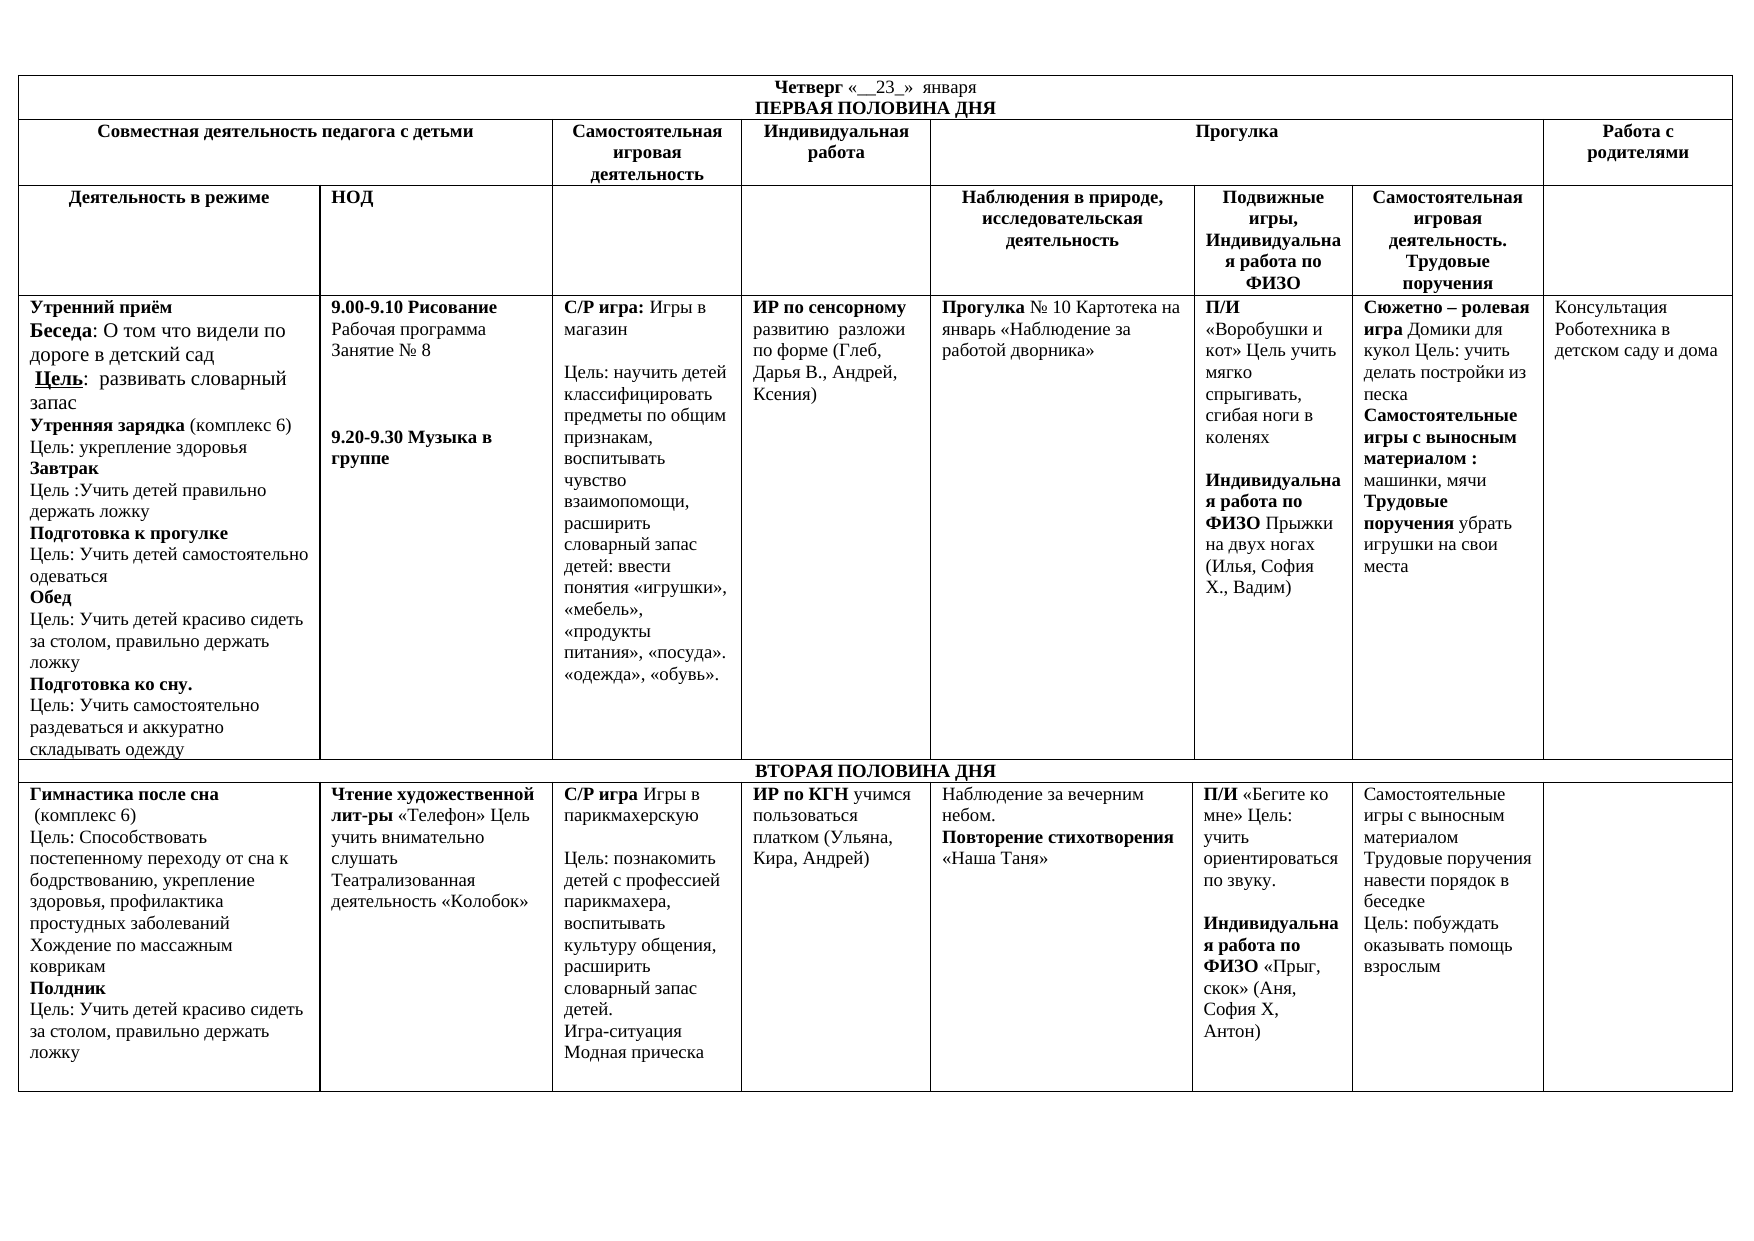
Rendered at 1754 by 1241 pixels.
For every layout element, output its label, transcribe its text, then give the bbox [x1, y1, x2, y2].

table_cell С/Р игра: Игры в магазин Цель: научить детей классифицировать предметы по общим признакам, воспитывать чувство взаимопомощи, расширить словарный запас детей: ввести понятия «игрушки», «мебель», «продукты питания», «посуда». «одежда», «обувь». [553, 296, 741, 759]
table_cell ИР по сенсорному развитию разложи по форме (Глеб, Дарья В., Андрей, Ксения) [742, 296, 930, 759]
table_cell [1544, 783, 1732, 1091]
table_cell [553, 186, 741, 295]
table_cell П/И «Бегите ко мне» Цель: учить ориентироваться по звуку. Индивидуальная работа по ФИЗО «Прыг, скок» (Аня, София Х, Антон) [1193, 783, 1352, 1091]
table_cell Индивидуальная работа [742, 120, 930, 184]
table_cell Наблюдения в природе, исследовательская деятельность [931, 186, 1194, 295]
table_cell Работа с родителями [1544, 120, 1732, 184]
table_cell ВТОРАЯ ПОЛОВИНА ДНЯ [19, 760, 1732, 782]
table_cell [742, 186, 930, 295]
table_cell Подвижные игры, Индивидуальная работа по ФИЗО [1195, 186, 1352, 295]
table_cell Самостоятельная игровая деятельность [553, 120, 741, 184]
table_cell Сюжетно – ролевая игра Домики для кукол Цель: учить делать постройки из песка Самостоятельные игры с выносным материалом : машинки, мячи Трудовые поручения убрать игрушки на свои места [1353, 296, 1543, 759]
table_cell [1544, 186, 1732, 295]
table_cell Чтение художественной лит-ры «Телефон» Цель учить внимательно слушать Театрализованная деятельность «Колобок» [321, 783, 552, 1091]
table_cell Утренний приём Беседа: О том что видели по дороге в детский сад Цель: развивать словарный запас Утренняя зарядка (комплекс 6) Цель: укрепление здоровья Завтрак Цель :Учить детей правильно держать ложку Подготовка к прогулке Цель: Учить детей самостоятельно одеваться Обед Цель: Учить детей красиво сидеть за столом, правильно держать ложку Подготовка ко сну. Цель: Учить самостоятельно раздеваться и аккуратно складывать одежду [19, 296, 319, 759]
table_cell Консультация Роботехника в детском саду и дома [1544, 296, 1732, 759]
table_cell Самостоятельные игры с выносным материалом Трудовые поручения навести порядок в беседке Цель: побуждать оказывать помощь взрослым [1353, 783, 1543, 1091]
table_cell Прогулка № 10 Картотека на январь «Наблюдение за работой дворника» [931, 296, 1194, 759]
table_cell Наблюдение за вечерним небом. Повторение стихотворения «Наша Таня» [931, 783, 1192, 1091]
table_header Четверг «__23_» января ПЕРВАЯ ПОЛОВИНА ДНЯ [19, 76, 1732, 119]
table_cell ИР по КГН учимся пользоваться платком (Ульяна, Кира, Андрей) [742, 783, 930, 1091]
table_cell Совместная деятельность педагога с детьми [19, 120, 552, 184]
table_cell Гимнастика после сна (комплекс 6) Цель: Способствовать постепенному переходу от сна к бодрствованию, укрепление здоровья, профилактика простудных заболеваний Хождение по массажным коврикам Полдник Цель: Учить детей красиво сидеть за столом, правильно держать ложку [19, 783, 319, 1091]
table_cell Деятельность в режиме [19, 186, 319, 295]
table_cell Самостоятельная игровая деятельность. Трудовые поручения [1353, 186, 1543, 295]
table_cell С/Р игра Игры в парикмахерскую Цель: познакомить детей с профессией парикмахера, воспитывать культуру общения, расширить словарный запас детей. Игра-ситуация Модная прическа [553, 783, 741, 1091]
table_cell П/И «Воробушки и кот» Цель учить мягко спрыгивать, сгибая ноги в коленях Индивидуальная работа по ФИЗО Прыжки на двух ногах (Илья, София Х., Вадим) [1195, 296, 1352, 759]
table_cell НОД [321, 186, 552, 295]
table_cell Прогулка [931, 120, 1543, 184]
table_cell 9.00-9.10 Рисование Рабочая программа Занятие № 8 9.20-9.30 Музыка в группе [321, 296, 552, 759]
